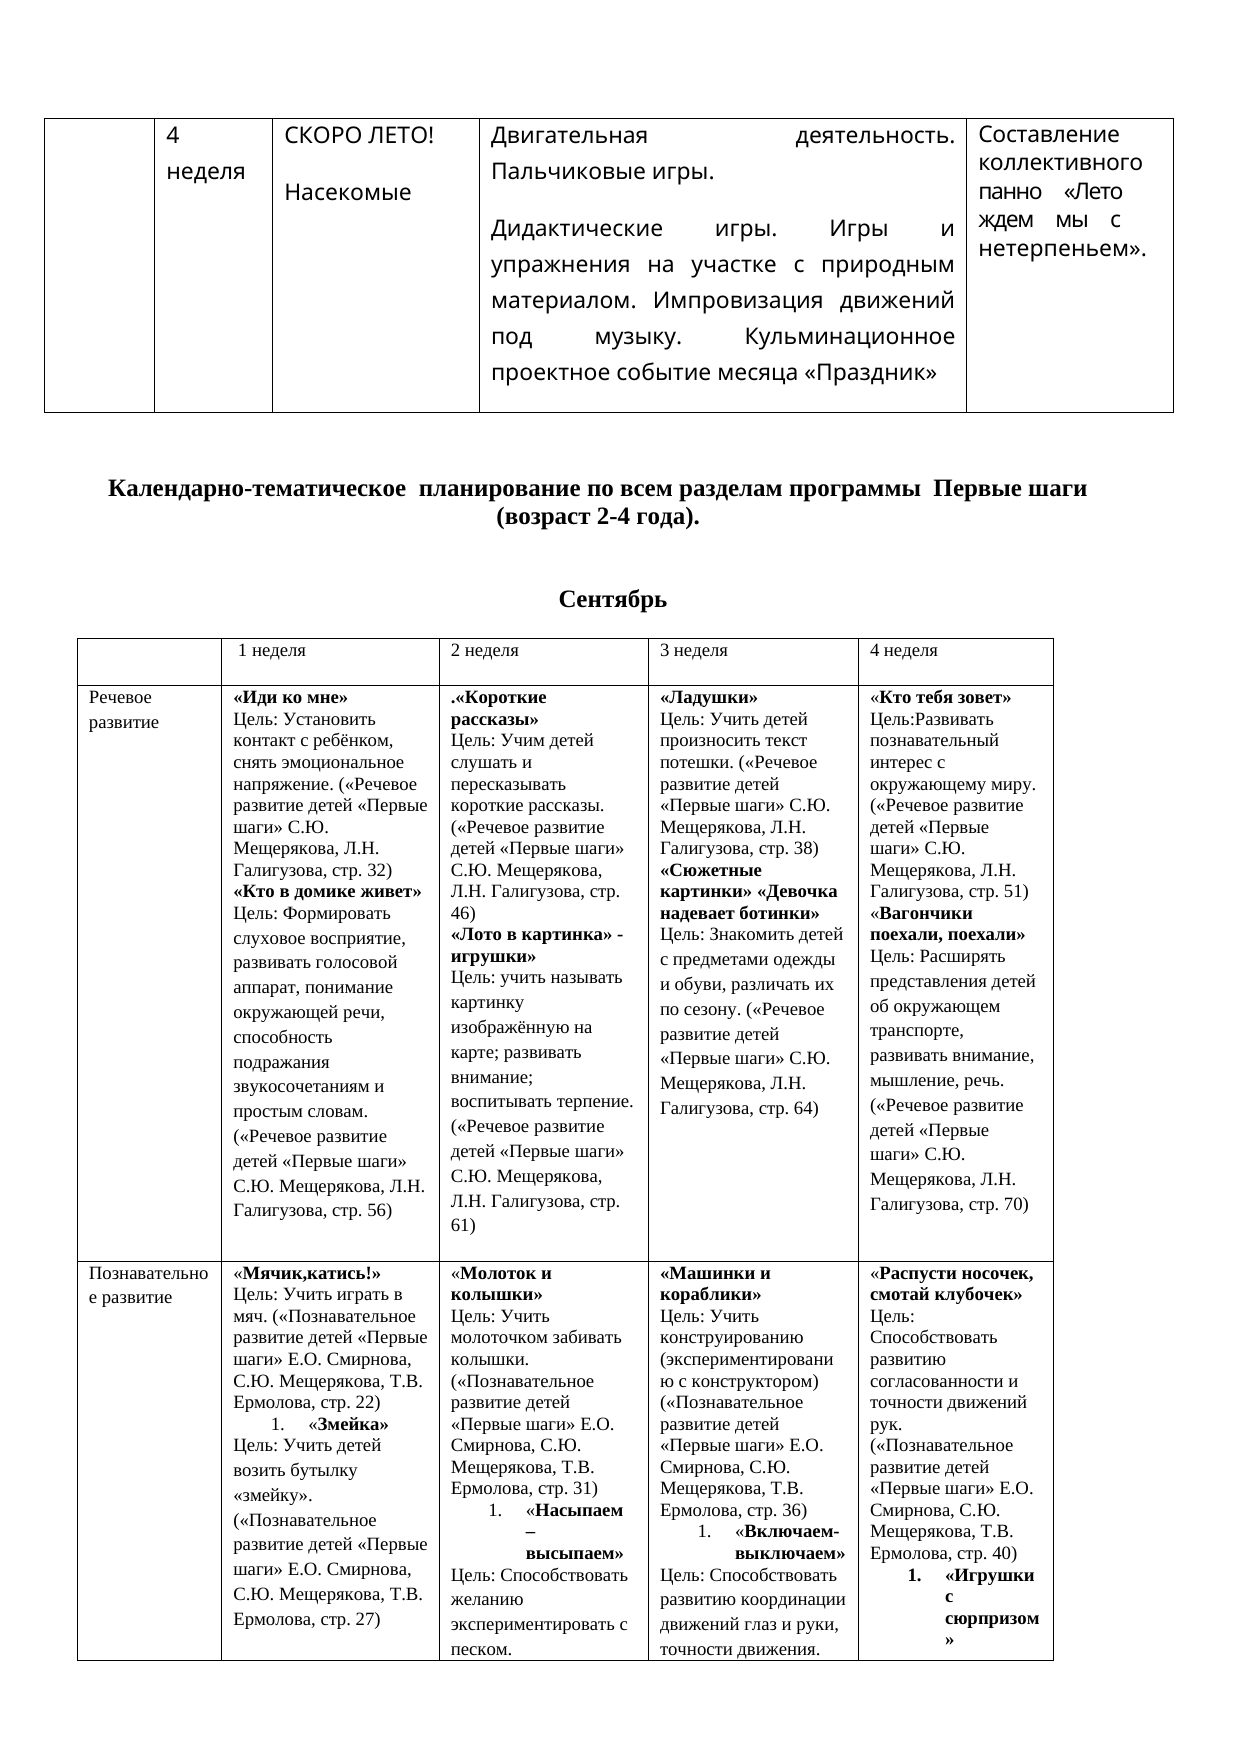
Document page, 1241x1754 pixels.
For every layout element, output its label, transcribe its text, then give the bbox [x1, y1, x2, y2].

table_header 4 неделя [859, 639, 1053, 685]
text Календарно-тематическое планирование по всем разделам программы Первые шаги (возраст 2-4 года). [89, 473, 1107, 530]
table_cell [222, 1262, 439, 1659]
table_cell «Кто тебя зовет» Цель:Развивать познавательный интерес с окружающему миру. («Речевое развитие детей «Первые шаги» С.Ю. Мещерякова, Л.Н. Галигузова, стр. 51) «Вагончики поехали, поехали» Цель: Расширять представления детей об окружающем транспорте, развивать внимание, мышление, речь. («Речевое развитие детей «Первые шаги» С.Ю. Мещерякова, Л.Н. Галигузова, стр. 70) [859, 686, 1053, 1261]
table_cell 4 неделя [155, 119, 272, 412]
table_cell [649, 1262, 858, 1659]
text Сентябрь [89, 584, 1137, 613]
table_cell СКОРО ЛЕТО! Насекомые [273, 119, 479, 412]
table_cell «Ладушки» Цель: Учить детей произносить текст потешки. («Речевое развитие детей «Первые шаги» С.Ю. Мещерякова, Л.Н. Галигузова, стр. 38) «Сюжетные картинки» «Девочка надевает ботинки» Цель: Знакомить детей с предметами одежды и обуви, различать их по сезону. («Речевое развитие детей «Первые шаги» С.Ю. Мещерякова, Л.Н. Галигузова, стр. 64) [649, 686, 858, 1261]
table_cell «Иди ко мне» Цель: Установить контакт с ребёнком, снять эмоциональное напряжение. («Речевое развитие детей «Первые шаги» С.Ю. Мещерякова, Л.Н. Галигузова, стр. 32) «Кто в домике живет» Цель: Формировать слуховое восприятие, развивать голосовой аппарат, понимание окружающей речи, способность подражания звукосочетаниям и простым словам. («Речевое развитие детей «Первые шаги» С.Ю. Мещерякова, Л.Н. Галигузова, стр. 56) [222, 686, 439, 1261]
table_cell Речевое развитие [78, 686, 221, 1261]
table_header 3 неделя [649, 639, 858, 685]
table_header 1 неделя [222, 639, 439, 685]
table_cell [859, 1262, 1053, 1659]
table_header 2 неделя [440, 639, 648, 685]
table_header [78, 639, 221, 685]
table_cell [78, 1262, 221, 1659]
table_cell .«Короткие рассказы» Цель: Учим детей слушать и пересказывать короткие рассказы. («Речевое развитие детей «Первые шаги» С.Ю. Мещерякова, Л.Н. Галигузова, стр. 46) «Лото в картинка» - игрушки» Цель: учить называть картинку изображённую на карте; развивать внимание; воспитывать терпение. («Речевое развитие детей «Первые шаги» С.Ю. Мещерякова, Л.Н. Галигузова, стр. 61) [440, 686, 648, 1261]
table_cell Двигательная деятельность. Пальчиковые игры. Дидактические игры. Игры и упражнения на участке с природным материалом. Импровизация движений под музыку. Кульминационное проектное событие месяца «Праздник» [480, 119, 966, 412]
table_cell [440, 1262, 648, 1659]
table_cell Составление коллективного панно «Лето ждем мы с нетерпеньем». [967, 119, 1173, 412]
